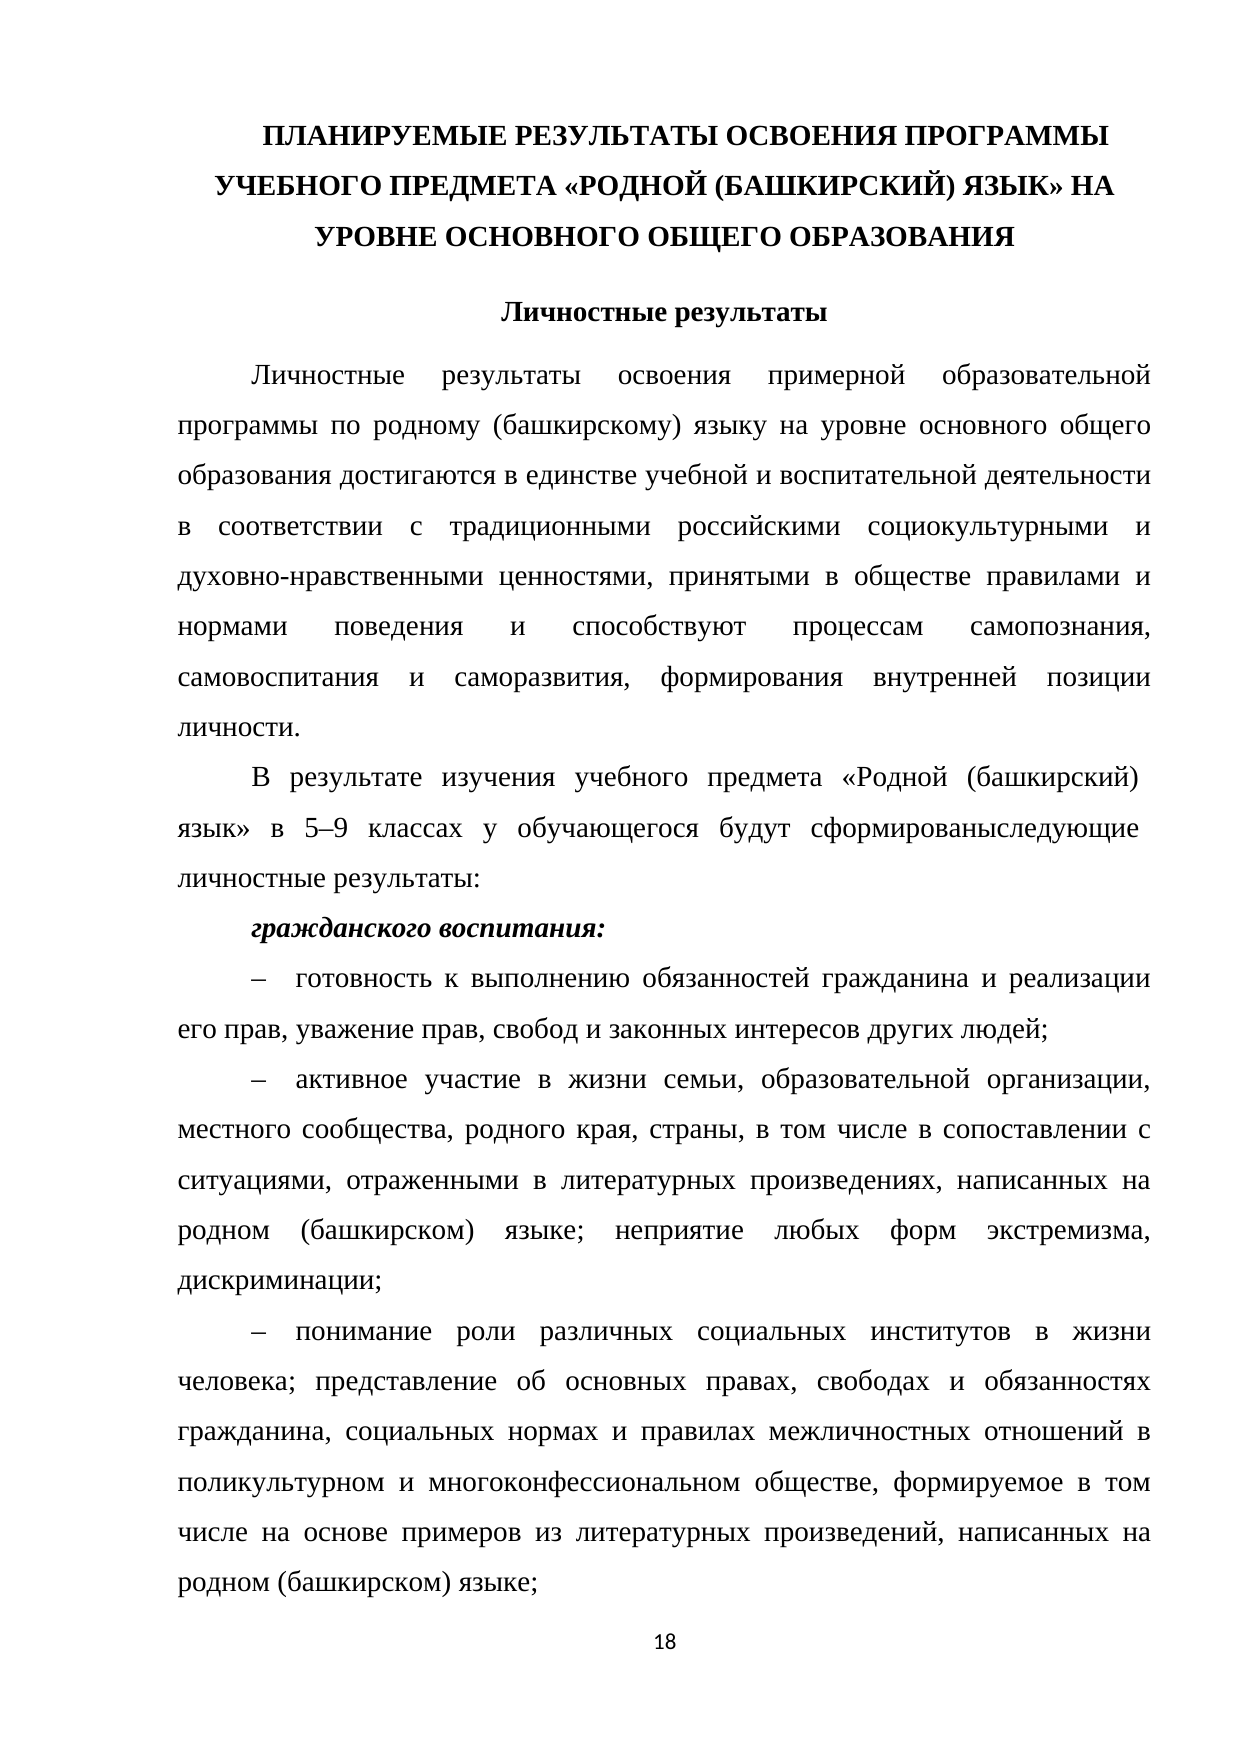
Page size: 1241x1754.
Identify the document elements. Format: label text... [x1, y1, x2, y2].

text В результате изучения учебного предмета «Родной (башкирский) язык» в 5–9 классах у обучающегося будут сформированыследующие личностные результаты: [177, 759, 1140, 893]
text Личностные результаты освоения примерной образовательной программы по родному (башкирскому) языку на уровне основного общего образования достигаются в единстве учебной и воспитательной деятельности в соответствии с традиционными российскими социокультурными и духовно-нравственными ценностями, принятыми в обществе правилами и нормами поведения и способствуют процессам самопознания, самовоспитания и саморазвития, формирования внутренней позиции личности. [177, 357, 1152, 743]
text гражданского воспитания: [177, 910, 1152, 944]
list понимание роли различных социальных институтов в жизни человека; представление об основных правах, свободах и обязанностях гражданина, социальных нормах и правилах межличностных отношений в поликультурном и многоконфессиональном обществе, формируемое в том числе на основе примеров из литературных произведений, написанных на родном (башкирском) языке; [177, 1313, 1152, 1598]
subtitle ПЛАНИРУЕМЫЕ РЕЗУЛЬТАТЫ ОСВОЕНИЯ ПРОГРАММЫ УЧЕБНОГО ПРЕДМЕТА «РОДНОЙ (БАШКИРСКИЙ) ЯЗЫК» НА УРОВНЕ ОСНОВНОГО ОБЩЕГО ОБРАЗОВАНИЯ [177, 118, 1152, 252]
list активное участие в жизни семьи, образовательной организации, местного сообщества, родного края, страны, в том числе в сопоставлении с ситуациями, отраженными в литературных произведениях, написанных на родном (башкирском) языке; неприятие любых форм экстремизма, дискриминации; [177, 1061, 1152, 1296]
list готовность к выполнению обязанностей гражданина и реализации его прав, уважение прав, свобод и законных интересов других людей; [177, 961, 1152, 1044]
text Личностные результаты [177, 294, 1152, 328]
